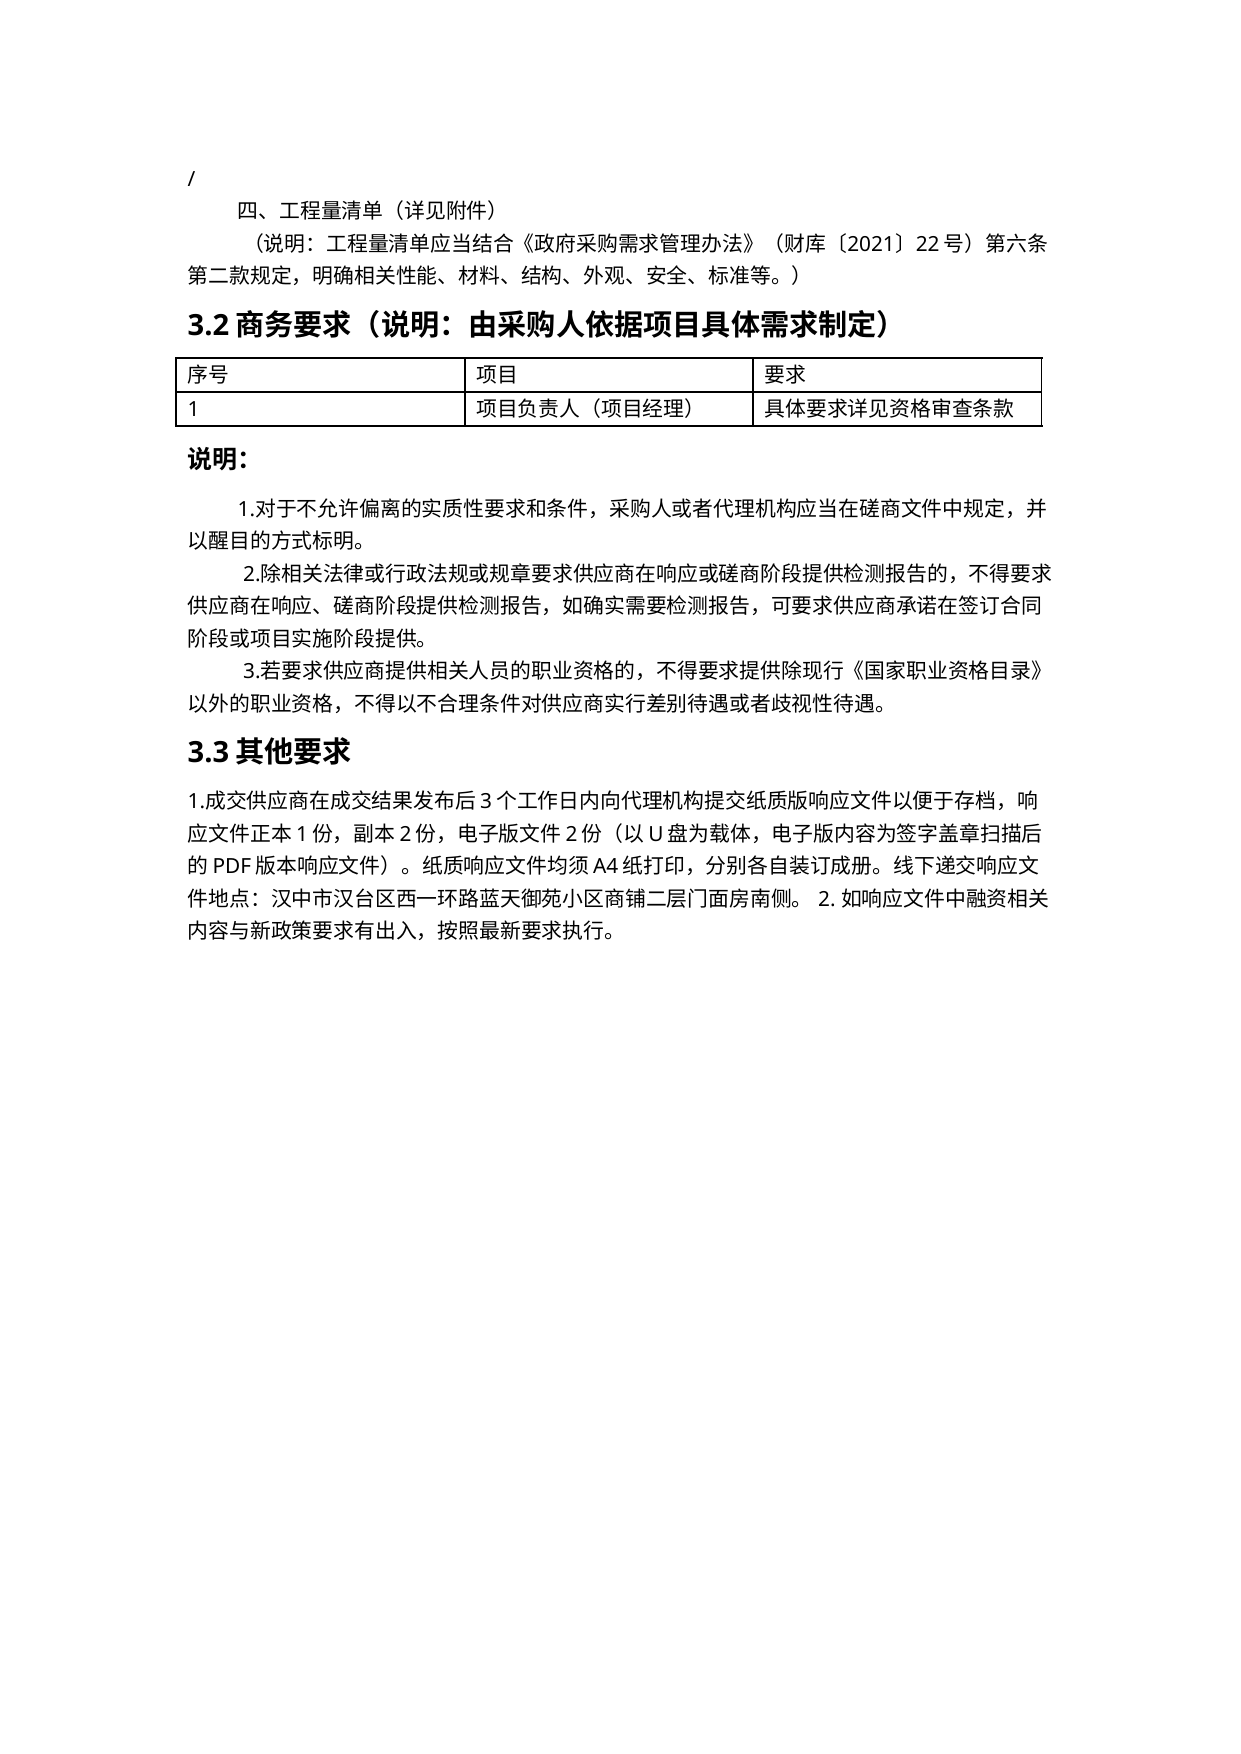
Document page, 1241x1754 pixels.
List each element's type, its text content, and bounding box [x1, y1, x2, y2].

text 3.若要求供应商提供相关人员的职业资格的，不得要求提供除现行《国家职业资格目录》以外的职业资格，不得以不合理条件对供应商实行差别待遇或者歧视性待遇。 [187, 654, 1053, 719]
table_cell 1 [177, 393, 464, 425]
text 3.3其他要求 [187, 719, 1053, 784]
text 1.对于不允许偏离的实质性要求和条件，采购人或者代理机构应当在磋商文件中规定，并以醒目的方式标明。 [187, 492, 1053, 557]
text / [187, 162, 1053, 194]
text 四、工程量清单（详见附件） [187, 194, 1053, 227]
text 说明： [187, 427, 1053, 492]
table_cell 项目负责人（项目经理） [466, 393, 752, 425]
table_header 要求 [754, 359, 1041, 391]
table_header 项目 [466, 359, 752, 391]
table_header 序号 [177, 359, 464, 391]
text （说明：工程量清单应当结合《政府采购需求管理办法》（财库〔2021〕22号）第六条第二款规定，明确相关性能、材料、结构、外观、安全、标准等。） [187, 227, 1053, 292]
text 2.除相关法律或行政法规或规章要求供应商在响应或磋商阶段提供检测报告的，不得要求供应商在响应、磋商阶段提供检测报告，如确实需要检测报告，可要求供应商承诺在签订合同阶段或项目实施阶段提供。 [187, 557, 1053, 654]
text 1.成交供应商在成交结果发布后3个工作日内向代理机构提交纸质版响应文件以便于存档，响应文件正本1份，副本2份，电子版文件2份（以U盘为载体，电子版内容为签字盖章扫描后的PDF版本响应文件）。纸质响应文件均须A4纸打印，分别各自装订成册。线下递交响应文件地点：汉中市汉台区西一环路蓝天御苑小区商铺二层门面房南侧。 2. 如响应文件中融资相关内容与新政策要求有出入，按照最新要求执行。 [187, 784, 1053, 947]
text 3.2商务要求（说明：由采购人依据项目具体需求制定） [187, 292, 1053, 357]
table_cell 具体要求详见资格审查条款 [754, 393, 1041, 425]
